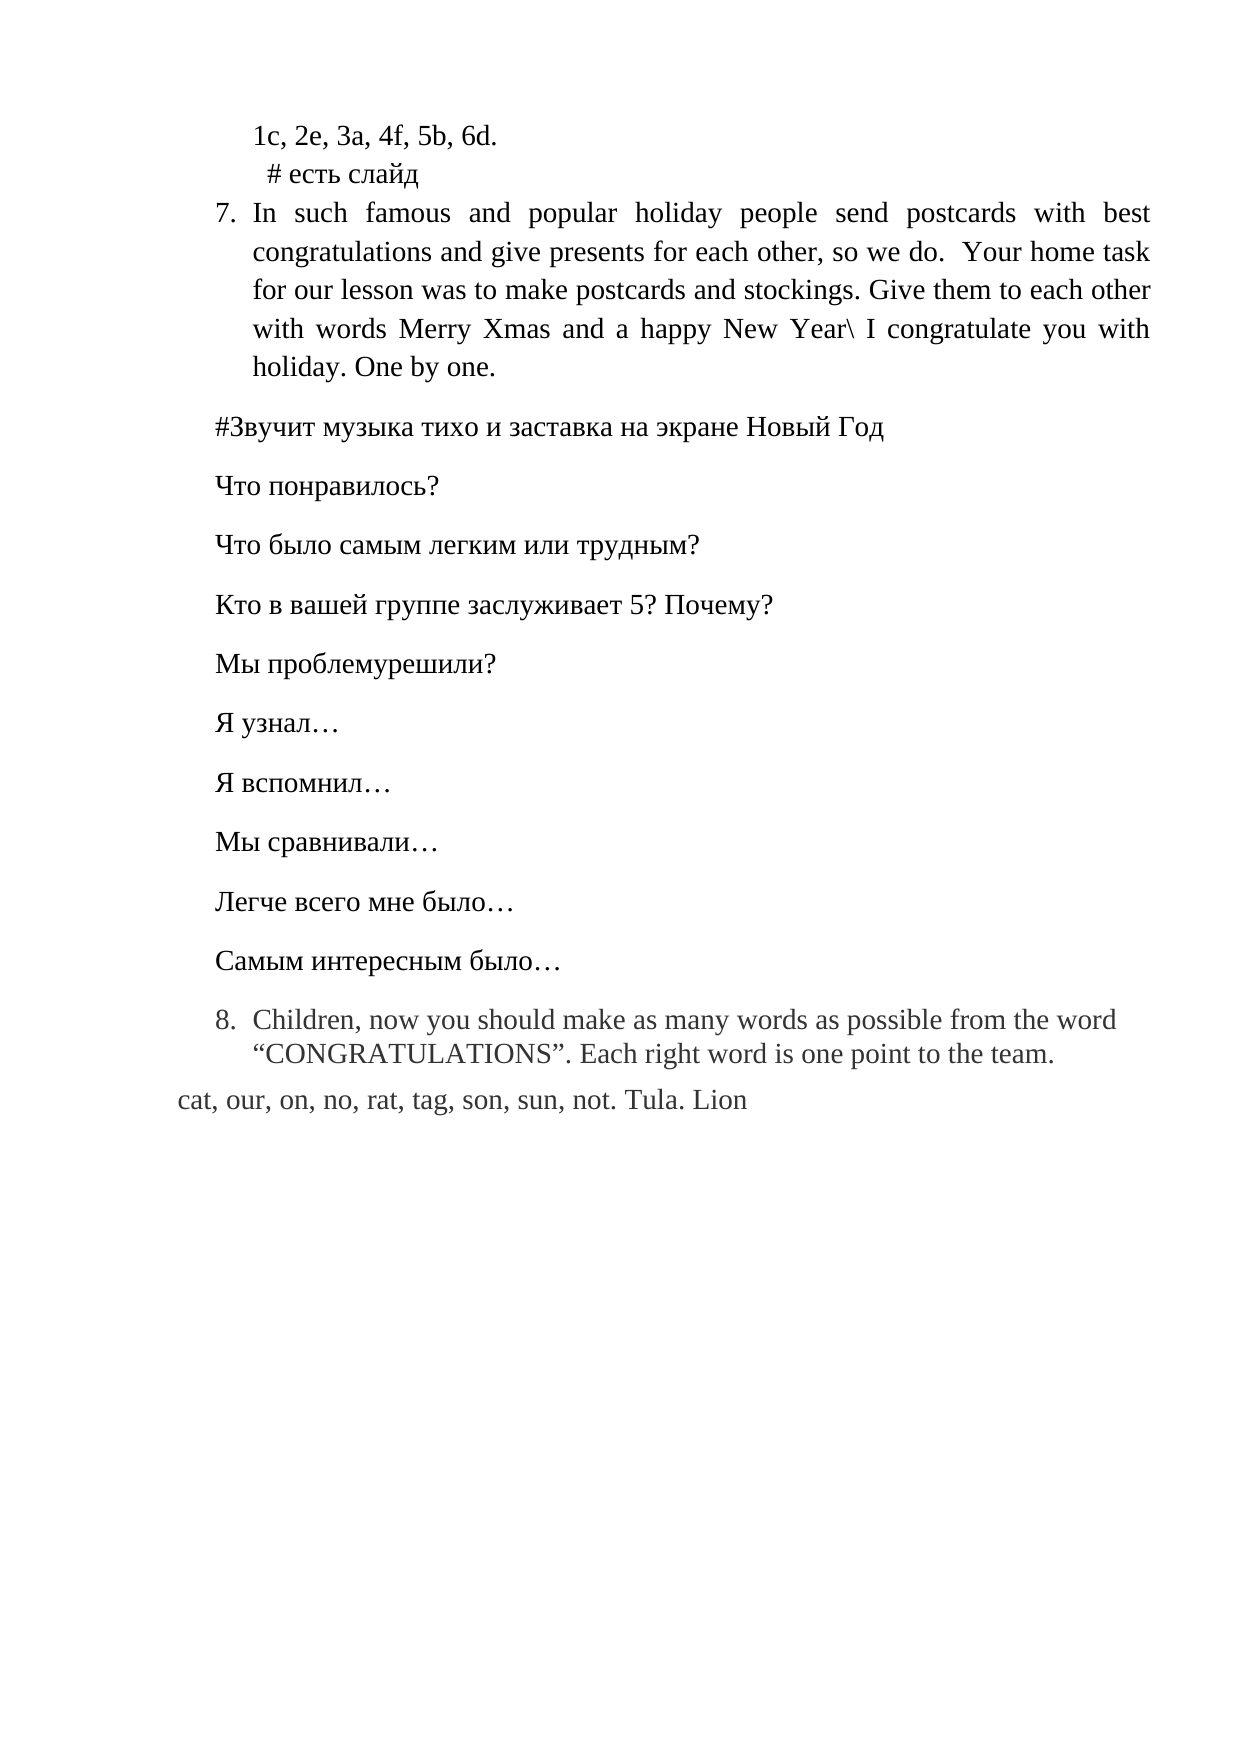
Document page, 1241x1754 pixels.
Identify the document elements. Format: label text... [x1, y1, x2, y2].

text Я вспомнил… [215, 765, 1152, 798]
list In such famous and popular holiday people send postcards with best congratulations and give presents for each other, so we do. Your home task for our lesson was to make postcards and stockings. Give them to each other with words Merry Xmas and a happy New Year\ I congratulate you with holiday. One by one. [215, 195, 1152, 383]
text Я узнал… [215, 706, 1152, 739]
list Children, now you should make as many words as possible from the word “CONGRATULATIONS”. Each right word is one point to the team. [215, 1002, 1152, 1069]
text Самым интересным было… [215, 943, 1152, 977]
text Что понравилось? [215, 468, 1152, 502]
text cat, our, on, no, rat, tag, son, sun, not. Tula. Lion [177, 1082, 1152, 1116]
text Что было самым легким или трудным? [215, 527, 1152, 561]
text Кто в вашей группе заслуживает 5? Почему? [215, 587, 1152, 620]
text Мы сравнивали… [215, 824, 1152, 858]
text Мы проблемурешили? [215, 646, 1152, 680]
list 1с, 2e, 3a, 4f, 5b, 6d. [252, 118, 1152, 152]
list # есть слайд [252, 157, 1152, 190]
text Легче всего мне было… [215, 884, 1152, 917]
text #Звучит музыка тихо и заставка на экране Новый Год [215, 409, 1152, 442]
